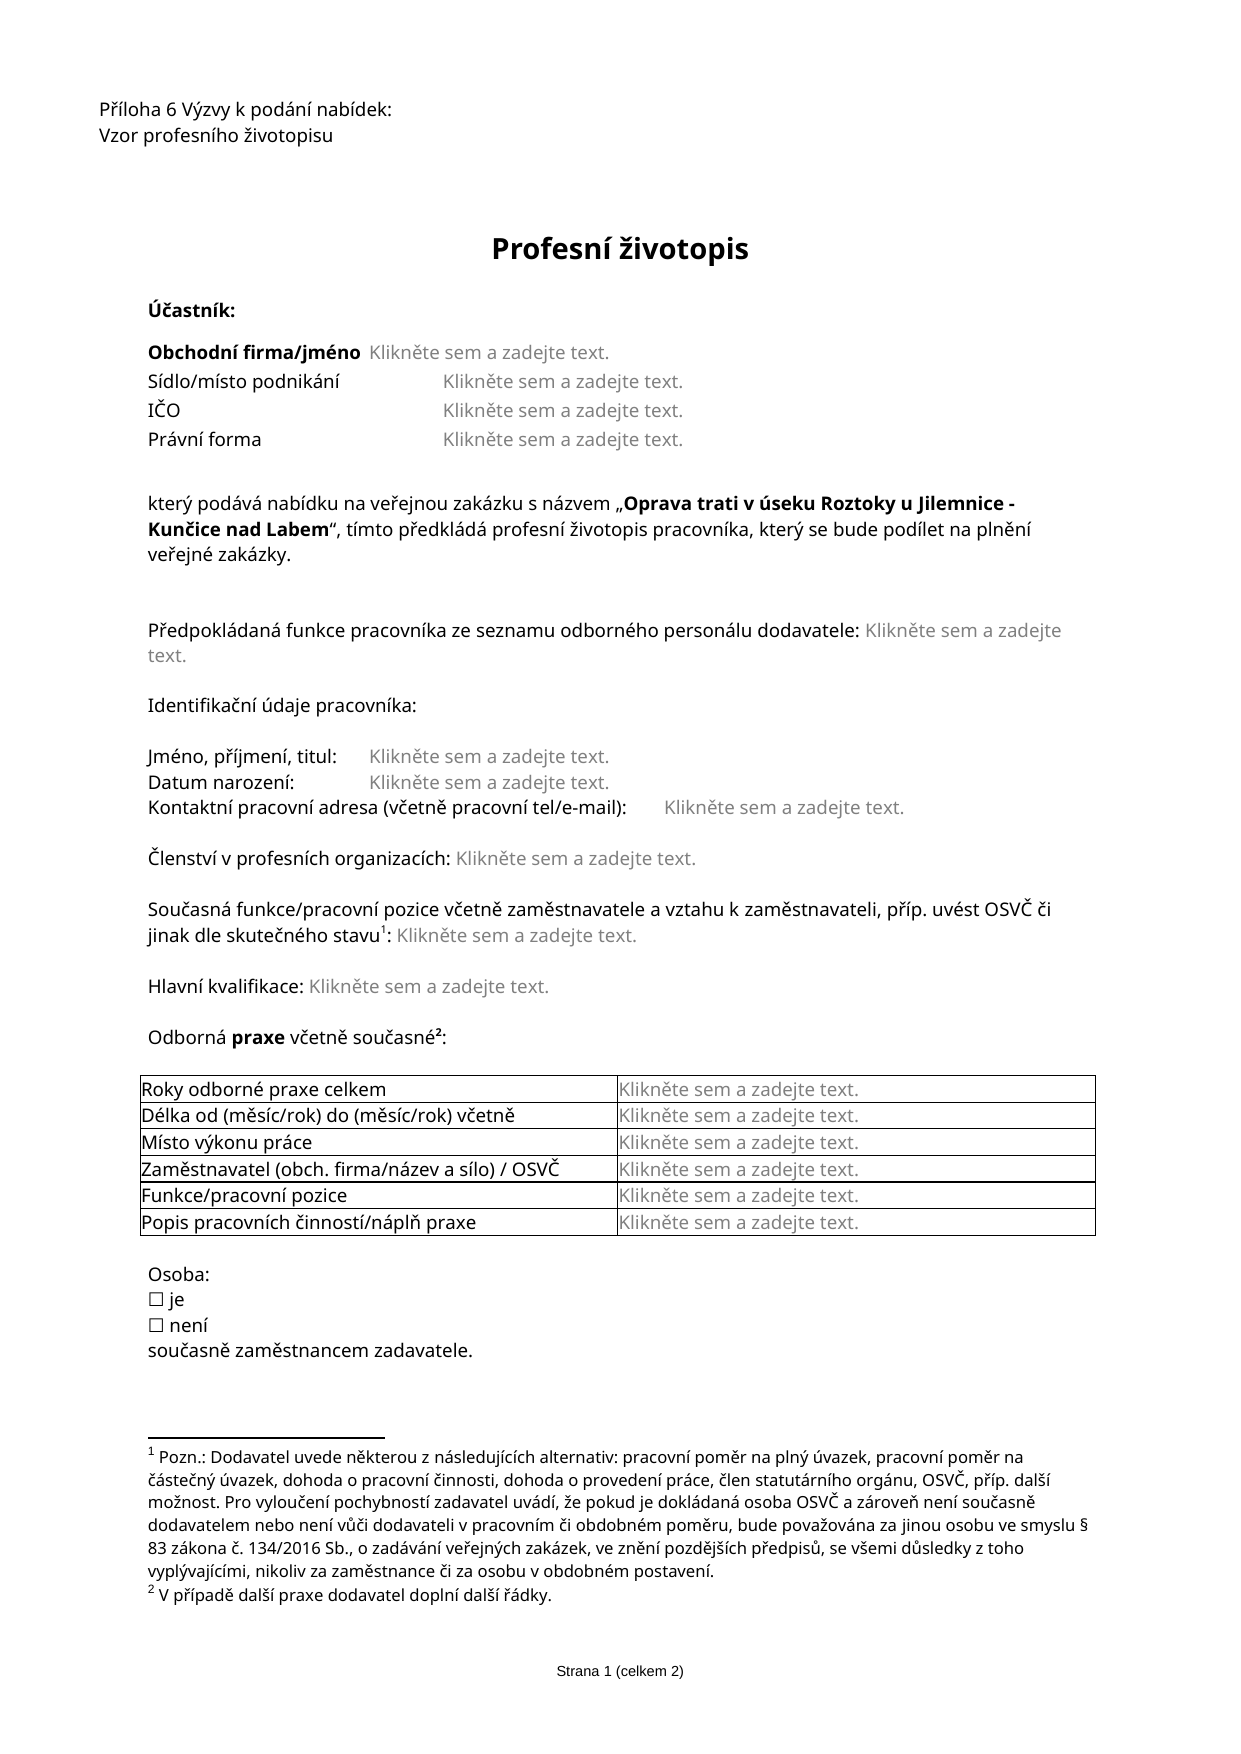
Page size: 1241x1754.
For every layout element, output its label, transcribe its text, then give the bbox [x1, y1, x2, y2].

text Současná funkce/pracovní pozice včetně zaměstnavatele a vztahu k zaměstnavateli, příp. uvést OSVČ či jinak dle skutečného stavu: [148, 897, 1093, 948]
text Kontaktní pracovní adresa (včetně pracovní tel/e-mail): [148, 794, 1093, 820]
text Předpokládaná funkce pracovníka ze seznamu odborného personálu dodavatele: [148, 617, 1093, 667]
table_cell Zaměstnavatel (obch. firma/název a sílo) / OSVČ [141, 1156, 617, 1181]
title Profesní životopis [148, 228, 1093, 268]
text Odborná praxe včetně současné: [148, 1024, 1093, 1050]
text Osoba: [148, 1261, 1093, 1287]
table_cell [618, 1103, 1095, 1128]
table_cell Délka od (měsíc/rok) do (měsíc/rok) včetně [141, 1103, 617, 1128]
table_cell [618, 1129, 1095, 1155]
text Sídlo/místo podnikání [148, 365, 1093, 394]
table_cell Popis pracovních činností/náplň praxe [141, 1209, 617, 1234]
text Členství v profesních organizacích: [148, 846, 1093, 871]
text současně zaměstnancem zadavatele. [148, 1338, 1093, 1363]
text Datum narození: [148, 769, 1093, 794]
text Identifikační údaje pracovníka: [148, 692, 1093, 718]
text IČO [148, 394, 1093, 423]
text Účastník: [148, 293, 1093, 324]
text Obchodní firma/jméno [148, 336, 1093, 365]
table_cell Funkce/pracovní pozice [141, 1183, 617, 1208]
table_cell [618, 1156, 1095, 1181]
text Právní forma [148, 423, 1093, 452]
text Jméno, příjmení, titul: [148, 743, 1093, 769]
table_header [618, 1076, 1095, 1102]
table_cell [618, 1183, 1095, 1208]
table_header Roky odborné praxe celkem [141, 1076, 617, 1102]
text je [148, 1287, 1093, 1312]
text který podává nabídku na veřejnou zakázku s názvem „Oprava trati v úseku Roztoky u Jilemnice - Kunčice nad Labem“, tímto předkládá profesní životopis pracovníka, který se bude podílet na plnění veřejné zakázky. [148, 490, 1093, 567]
text Hlavní kvalifikace: [148, 973, 1093, 999]
table_cell Místo výkonu práce [141, 1129, 617, 1155]
text není [148, 1312, 1093, 1338]
table_cell [618, 1209, 1095, 1234]
